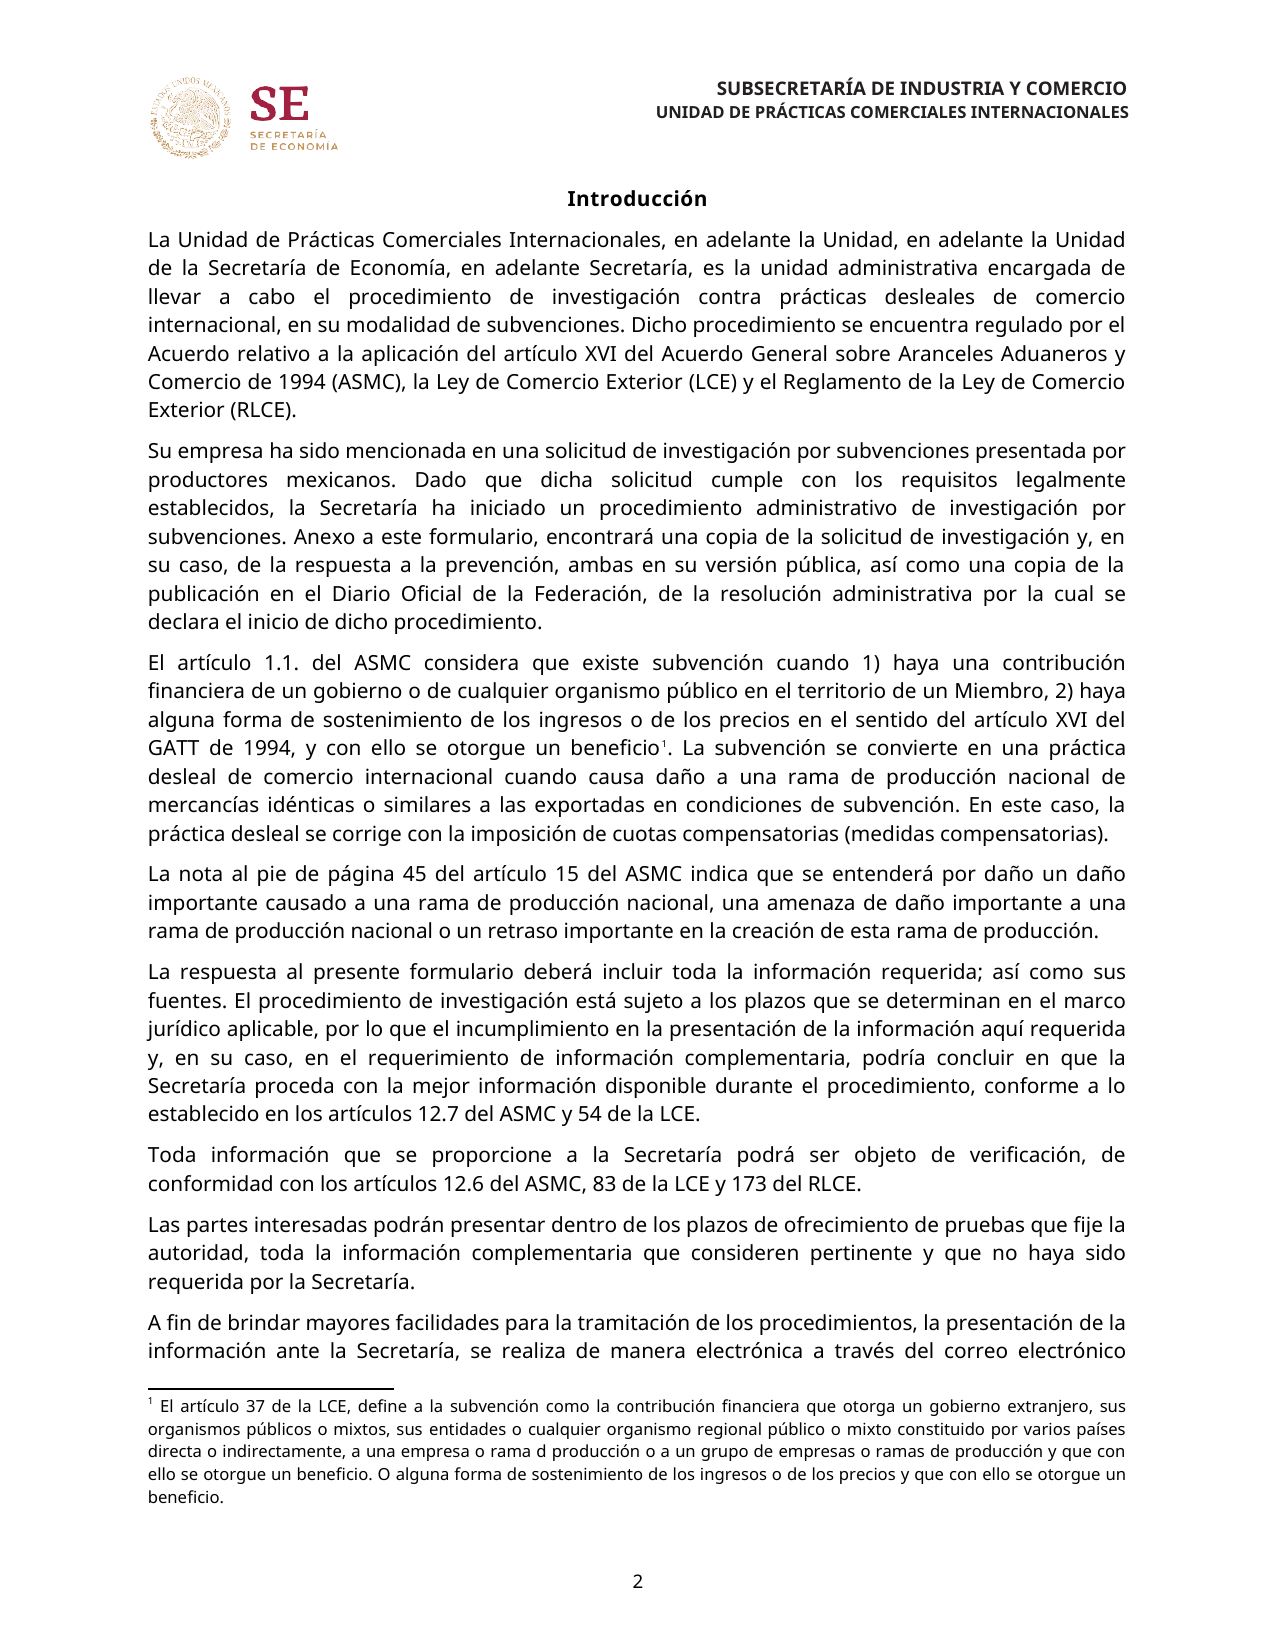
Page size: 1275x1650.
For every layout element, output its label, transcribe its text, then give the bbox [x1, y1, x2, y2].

text La respuesta al presente formulario deberá incluir toda la información requerida; así como sus fuentes. El procedimiento de investigación está sujeto a los plazos que se determinan en el marco jurídico aplicable, por lo que el incumplimiento en la presentación de la información aquí requerida y, en su caso, en el requerimiento de información complementaria, podría concluir en que proceda con la mejor información disponible durante el procedimiento, conforme a lo establecido en los artículos 12.7 del ASMC y 54 de [148, 957, 1127, 1128]
text Introducción [148, 184, 1127, 212]
text La nota al pie de página 45 del artículo 15 del ASMC indica que se entenderá por daño un daño importante causado a una rama de producción nacional, una amenaza de daño importante a una rama de producción nacional o un retraso importante en la creación de esta rama de producción. [148, 859, 1127, 945]
picture [250, 129, 338, 150]
picture [279, 86, 308, 120]
text El artículo 1.1. del ASMC considera que existe subvención cuando 1) haya una contribución financiera de un gobierno o de cualquier organismo público en el territorio de un Miembro, 2) haya alguna forma de sostenimiento de los ingresos o de los precios en el sentido del artículo XVI del GATT de 1994, y con ello se otorgue un beneficio. La subvención se convierte en una práctica desleal de comercio internacional cuando causa daño a una rama de producción nacional de mercancías idénticas o similares a las exportadas en condiciones de subvención. En este caso, la práctica desleal se corrige con la imposición de cuotas compensatorias (medidas compensatorias). [148, 648, 1127, 847]
picture [150, 77, 231, 159]
picture [251, 86, 276, 121]
text La Unidad de Prácticas Comerciales Internacionales, en adelante la Unidad, en adelante la Unidad de la Secretaría de Economía, en adelante Secretaría, es la unidad administrativa encargada de llevar a cabo el procedimiento de investigación contra prácticas desleales de comercio internacional, en su modalidad de subvenciones. Dicho procedimiento se encuentra regulado por el Acuerdo relativo a la aplicación del artículo XVI del Acuerdo General sobre Aranceles Aduaneros y Comercio de 1994 (ASMC), la Ley de Comercio Exterior (LCE) y el Reglamento de la Ley de Comercio Exterior (RLCE). [148, 225, 1127, 424]
text Toda información que se proporcione a la Secretaría podrá ser objeto de verificación, de conformidad con los artículos 12.6 del ASMC, 83 de la LCE y 173 del RLCE. [148, 1141, 1127, 1197]
text Su empresa ha sido mencionada en una solicitud de investigación por subvenciones presentada por productores mexicanos. Dado que dicha solicitud cumple con los requisitos legalmente establecidos, ha iniciado un procedimiento administrativo de investigación por subvenciones. Anexo a este formulario, encontrará una copia de la solicitud de investigación y, en su caso, de la respuesta a la prevención, ambas en su versión pública, así como una copia de la publicación en el Diario Oficial de , de la resolución administrativa por la cual se declara el inicio de dicho procedimiento. [148, 436, 1127, 636]
text Las partes interesadas podrán presentar dentro de los plazos de ofrecimiento de pruebas que fije la autoridad, toda la información complementaria que consideren pertinente y que no haya sido requerida por [148, 1210, 1127, 1295]
